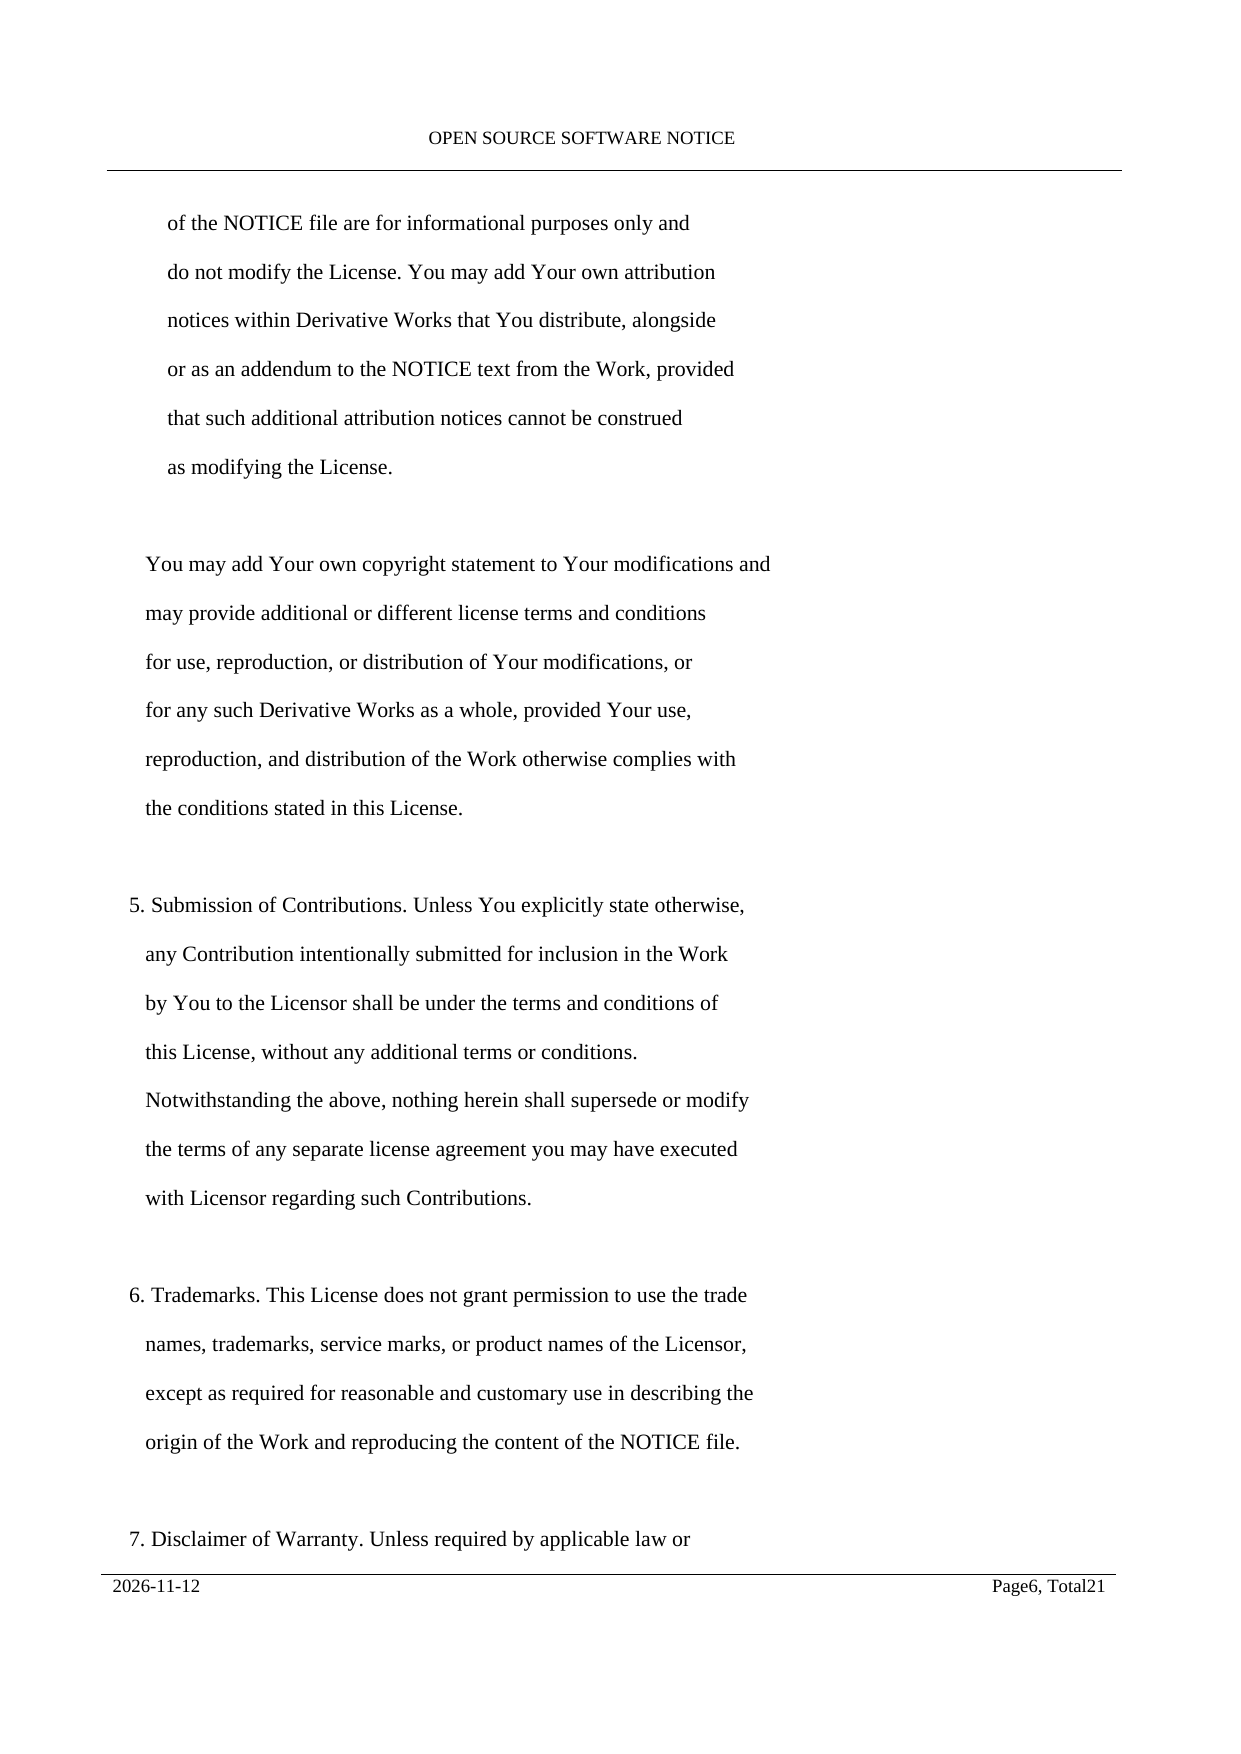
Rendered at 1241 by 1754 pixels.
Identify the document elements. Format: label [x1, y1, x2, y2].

text [112, 206, 1128, 1555]
